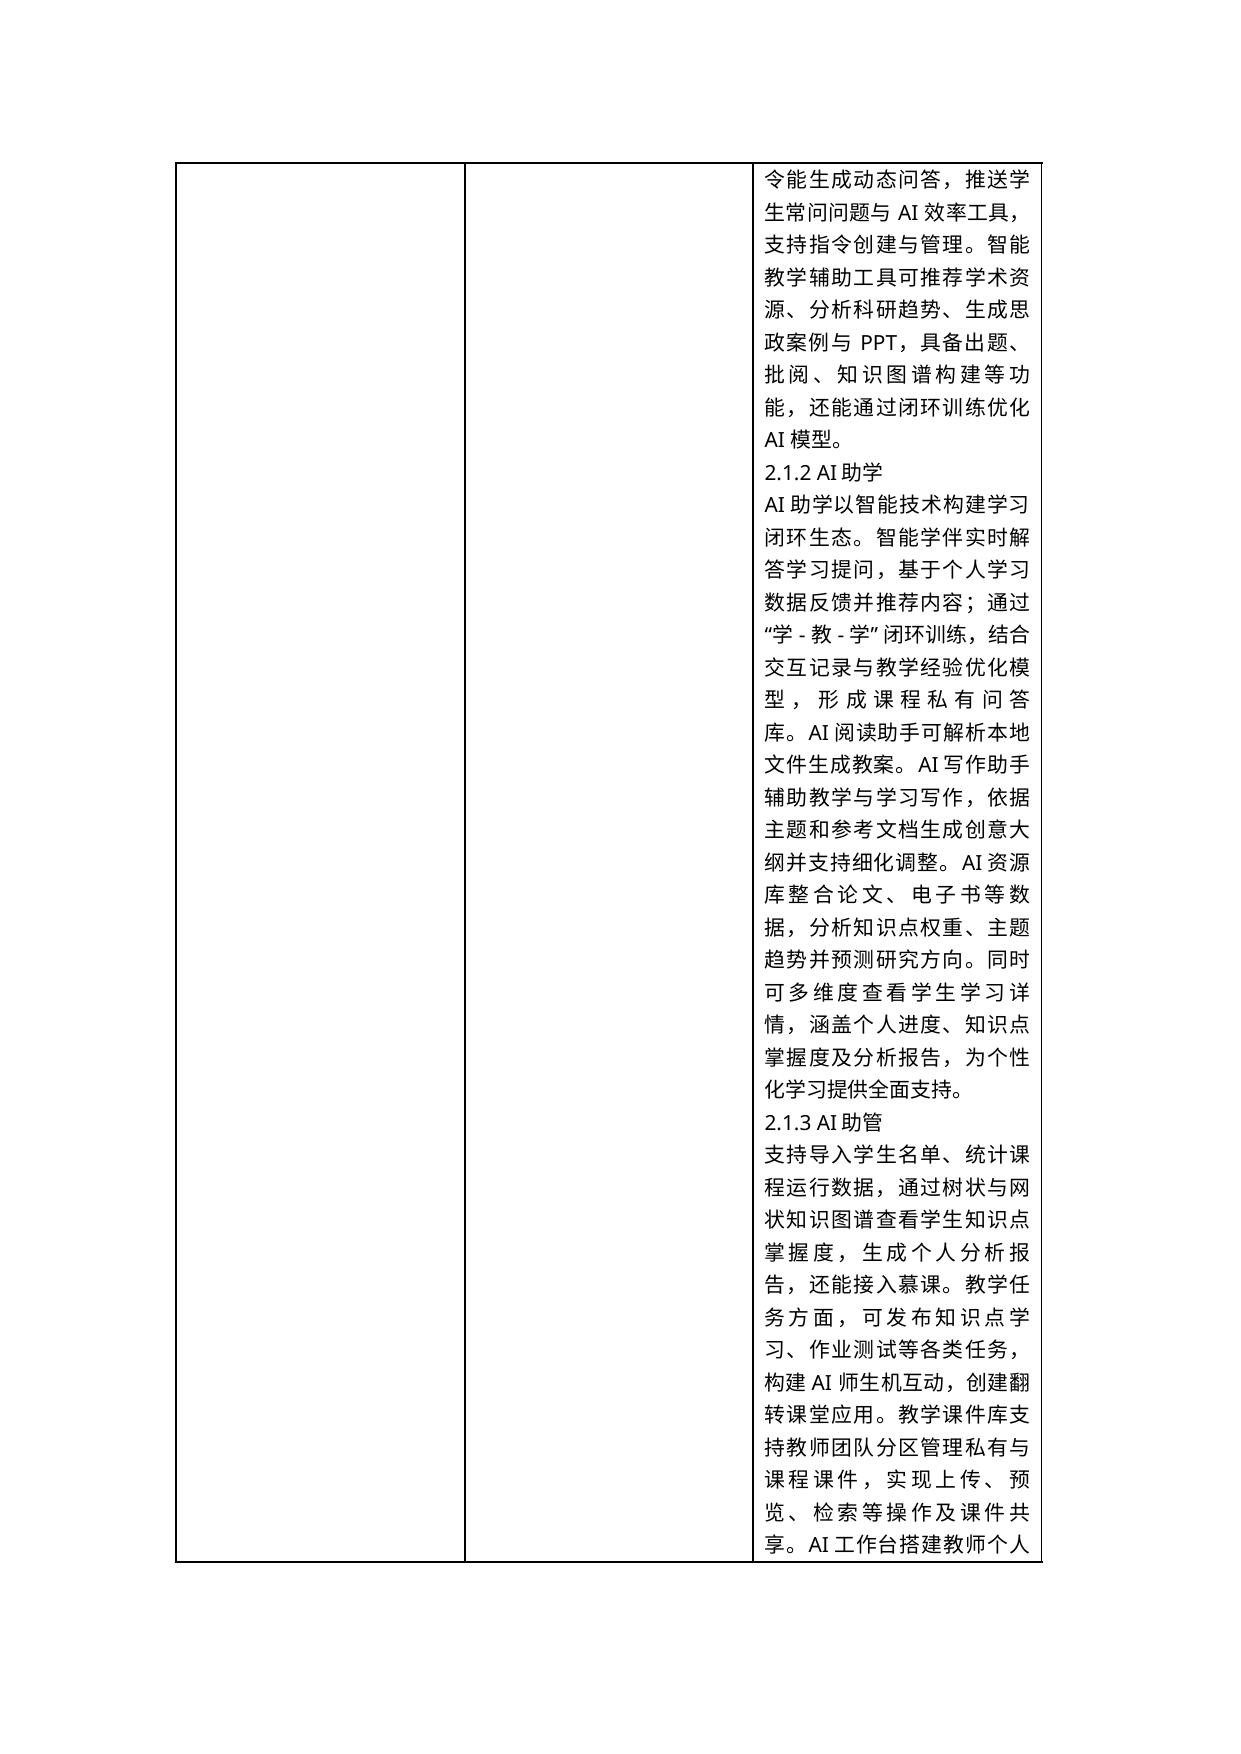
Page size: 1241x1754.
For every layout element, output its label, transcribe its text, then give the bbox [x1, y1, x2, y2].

table_cell 1 [177, 164, 464, 1561]
table_cell [466, 164, 752, 1561]
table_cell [754, 164, 1041, 1561]
